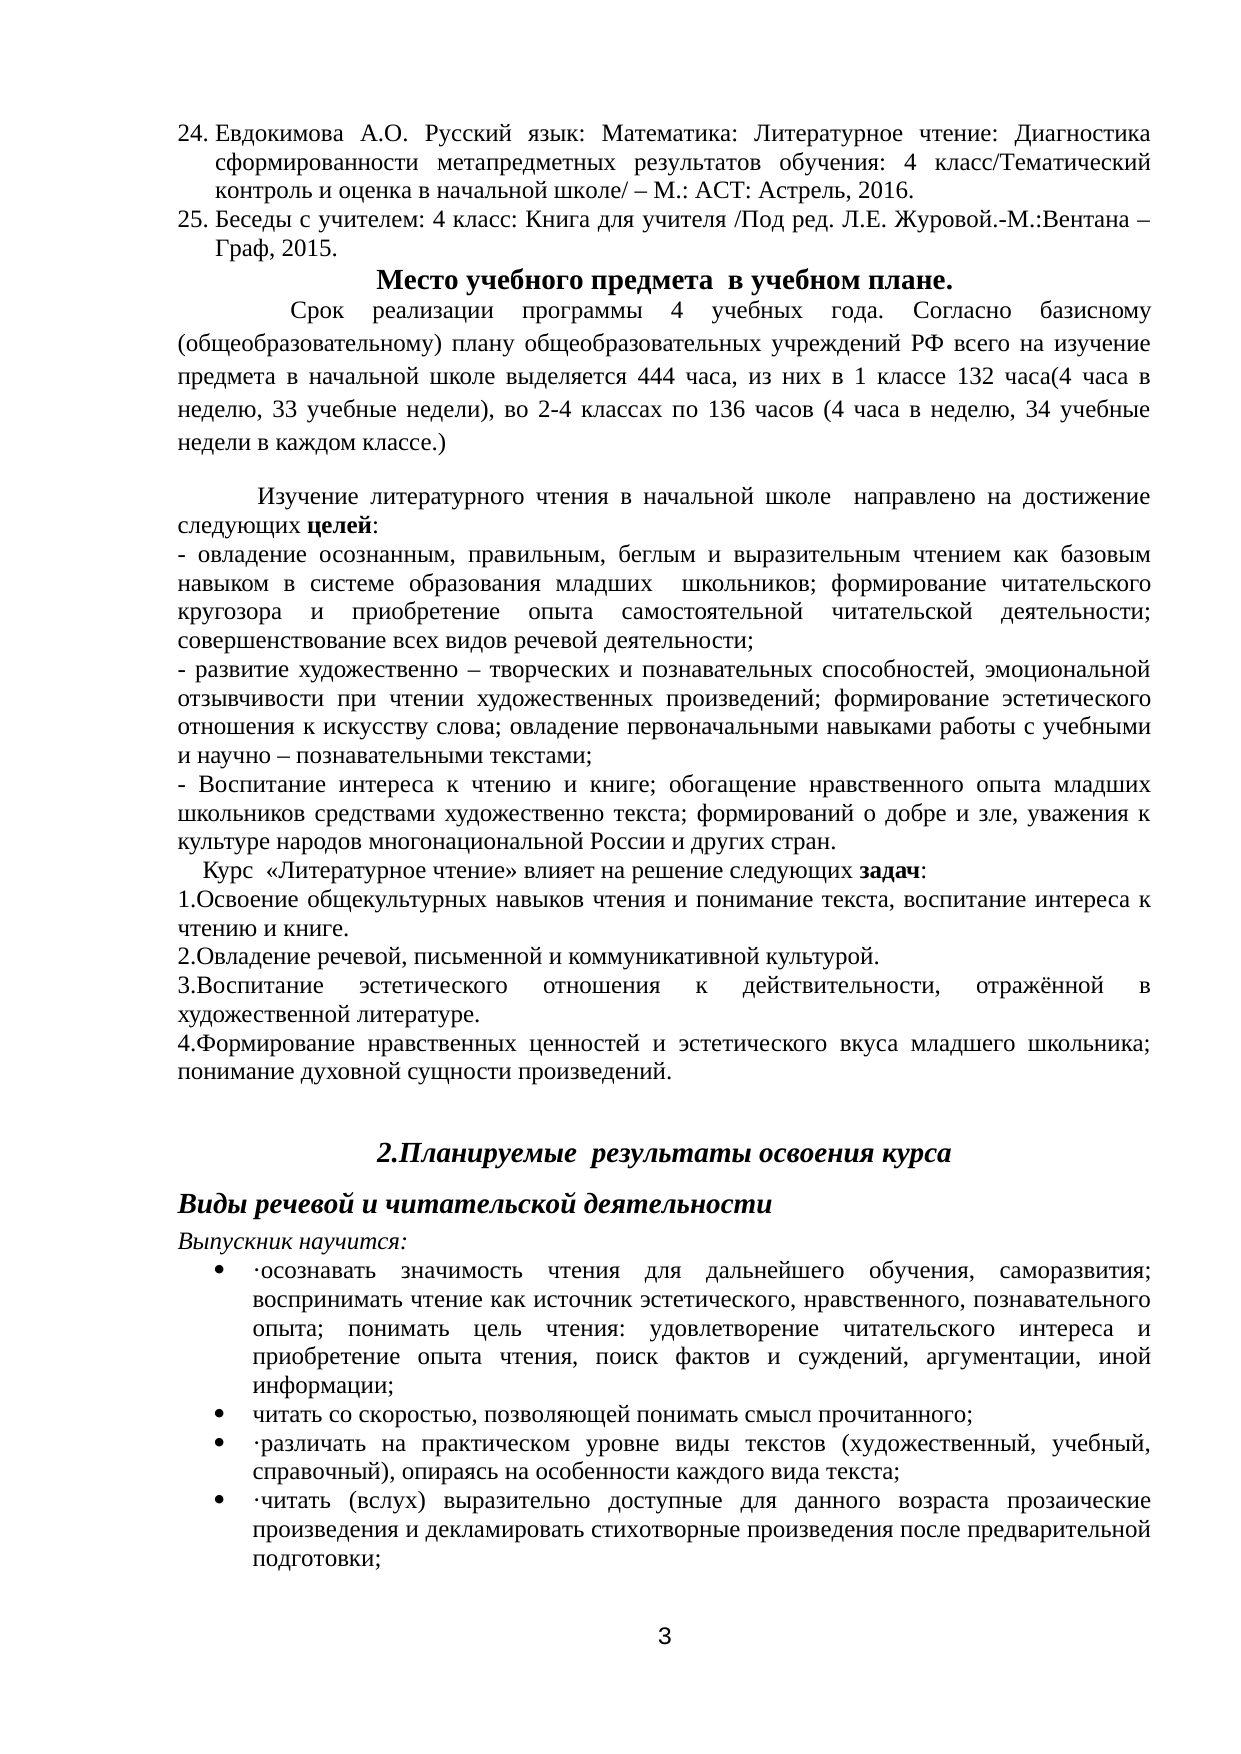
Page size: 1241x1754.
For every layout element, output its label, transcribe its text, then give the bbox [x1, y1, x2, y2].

text Срок реализации программы 4 учебных года. Согласно базисному (общеобразовательному) плану общеобразовательных учреждений РФ всего на изучение предмета в начальной школе выделяется 444 часа, из них в 1 классе 132 часа(4 часа в неделю, 33 учебные недели), во 2-4 классах по 136 часов (4 часа в неделю, 34 учебные недели в каждом классе.) [177, 295, 1152, 456]
list Беседы с учителем: 4 класс: Книга для учителя /Под ред. Л.Е. Журовой.-М.:Вентана – Граф, 2015. [177, 204, 1152, 262]
text - овладение осознанным, правильным, беглым и выразительным чтением как базовым навыком в системе образования младших школьников; формирование читательского кругозора и приобретение опыта самостоятельной читательской деятельности; совершенствование всех видов речевой деятельности; [177, 539, 1152, 654]
text - Воспитание интереса к чтению и книге; обогащение нравственного опыта младших школьников средствами художественно текста; формирований о добре и зле, уважения к культуре народов многонациональной России и других стран. [177, 769, 1152, 855]
text 3.Воспитание эстетического отношения к действительности, отражённой в художественной литературе. [177, 970, 1152, 1028]
text 2.Планируемые результаты освоения курса [177, 1135, 1152, 1169]
list читать со скоростью, позволяющей понимать смысл прочитанного; [215, 1399, 1152, 1428]
list ·читать (вслух) выразительно доступные для данного возраста прозаические произведения и декламировать стихотворные произведения после предварительной подготовки; [215, 1485, 1152, 1571]
text - развитие художественно – творческих и познавательных способностей, эмоциональной отзывчивости при чтении художественных произведений; формирование эстетического отношения к искусству слова; овладение первоначальными навыками работы с учебными и научно – познавательными текстами; [177, 654, 1152, 769]
text 4.Формирование нравственных ценностей и эстетического вкуса младшего школьника; понимание духовной сущности произведений. [177, 1028, 1152, 1085]
text Место учебного предмета в учебном плане. [177, 262, 1152, 295]
text 2.Овладение речевой, письменной и коммуникативной культурой. [177, 941, 1152, 970]
text Виды речевой и читательской деятельности [177, 1186, 1152, 1219]
list ·различать на практическом уровне виды текстов (художественный, учебный, справочный), опираясь на особенности каждого вида текста; [215, 1428, 1152, 1485]
text Выпускник научится: [177, 1226, 1152, 1255]
text Курс «Литературное чтение» влияет на решение следующих задач: [177, 855, 1152, 884]
text 1.Освоение общекультурных навыков чтения и понимание текста, воспитание интереса к чтению и книге. [177, 884, 1152, 941]
text Изучение литературного чтения в начальной школе направлено на достижение следующих целей: [177, 481, 1152, 539]
list ·осознавать значимость чтения для дальнейшего обучения, саморазвития; воспринимать чтение как источник эстетического, нравственного, познавательного опыта; понимать цель чтения: удовлетворение читательского интереса и приобретение опыта чтения, поиск фактов и суждений, аргументации, иной информации; [215, 1255, 1152, 1399]
list Евдокимова А.О. Русский язык: Математика: Литературное чтение: Диагностика сформированности метапредметных результатов обучения: 4 класс/Тематический контроль и оценка в начальной школе/ – М.: АСТ: Астрель, 2016. [177, 118, 1152, 204]
